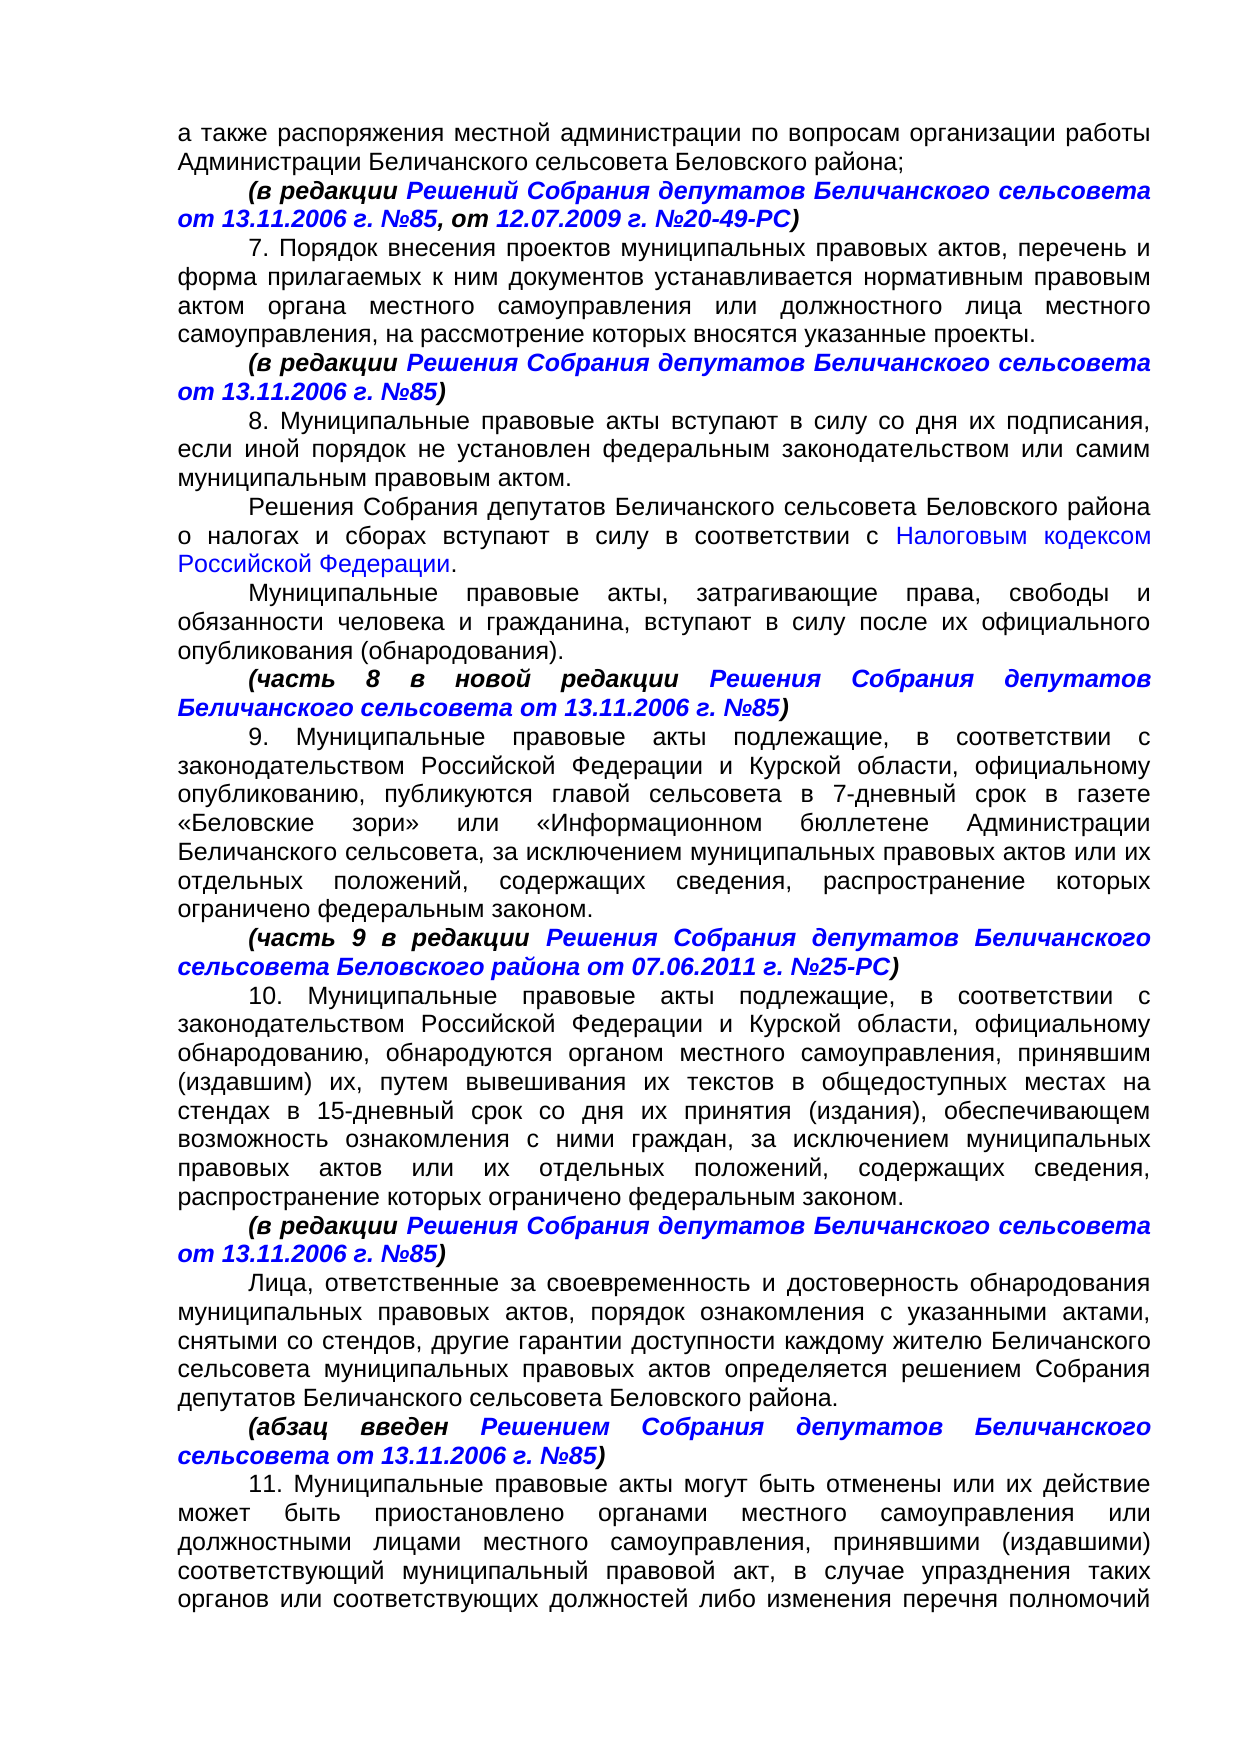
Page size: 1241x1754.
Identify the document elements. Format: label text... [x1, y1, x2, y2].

text (часть 9 в редакции Решения Собрания депутатов Беличанского сельсовета Беловского района от 07.06.2011 г. №25-РС) [177, 923, 1152, 981]
text Лица, ответственные за своевременность и достоверность обнародования муниципальных правовых актов, порядок ознакомления с указанными актами, снятыми со стендов, другие гарантии доступности каждому жителю Беличанского сельсовета муниципальных правовых актов определяется решением Собрания депутатов Беличанского сельсовета Беловского района. [177, 1268, 1152, 1412]
text Решения Собрания депутатов Беличанского сельсовета Беловского района о налогах и сборах вступают в силу в соответствии с Налоговым кодексом Российской Федерации. [177, 492, 1152, 578]
text (абзац введен Решением Собрания депутатов Беличанского сельсовета от 13.11.2006 г. №85) [177, 1412, 1152, 1469]
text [177, 118, 1152, 176]
text (в редакции Решения Собрания депутатов Беличанского сельсовета от 13.11.2006 г. №85) [177, 348, 1152, 406]
text 9. Муниципальные правовые акты подлежащие, в соответствии с законодательством Российской Федерации и Курской области, официальному опубликованию, публикуются главой сельсовета в 7-дневный срок в газете «Беловские зори» или «Информационном бюллетене Администрации Беличанского сельсовета, за исключением муниципальных правовых актов или их отдельных положений, содержащих сведения, распространение которых ограничено федеральным законом. [177, 722, 1152, 923]
text (часть 8 в новой редакции Решения Собрания депутатов Беличанского сельсовета от 13.11.2006 г. №85) [177, 664, 1152, 722]
text Муниципальные правовые акты, затрагивающие права, свободы и обязанности человека и гражданина, вступают в силу после их официального опубликования (обнародования). [177, 578, 1152, 664]
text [177, 1469, 1152, 1613]
text (в редакции Решений Собрания депутатов Беличанского сельсовета от 13.11.2006 г. №85, от 12.07.2009 г. №20-49-РС) [177, 176, 1152, 233]
text 7. Порядок внесения проектов муниципальных правовых актов, перечень и форма прилагаемых к ним документов устанавливается нормативным правовым актом органа местного самоуправления или должностного лица местного самоуправления, на рассмотрение которых вносятся указанные проекты. [177, 233, 1152, 348]
text 8. Муниципальные правовые акты вступают в силу со дня их подписания, если иной порядок не установлен федеральным законодательством или самим муниципальным правовым актом. [177, 406, 1152, 492]
text (в редакции Решения Собрания депутатов Беличанского сельсовета от 13.11.2006 г. №85) [177, 1211, 1152, 1268]
text 10. Муниципальные правовые акты подлежащие, в соответствии с законодательством Российской Федерации и Курской области, официальному обнародованию, обнародуются органом местного самоуправления, принявшим (издавшим) их, путем вывешивания их текстов в общедоступных местах на стендах в 15-дневный срок со дня их принятия (издания), обеспечивающем возможность ознакомления с ними граждан, за исключением муниципальных правовых актов или их отдельных положений, содержащих сведения, распространение которых ограничено федеральным законом. [177, 981, 1152, 1211]
